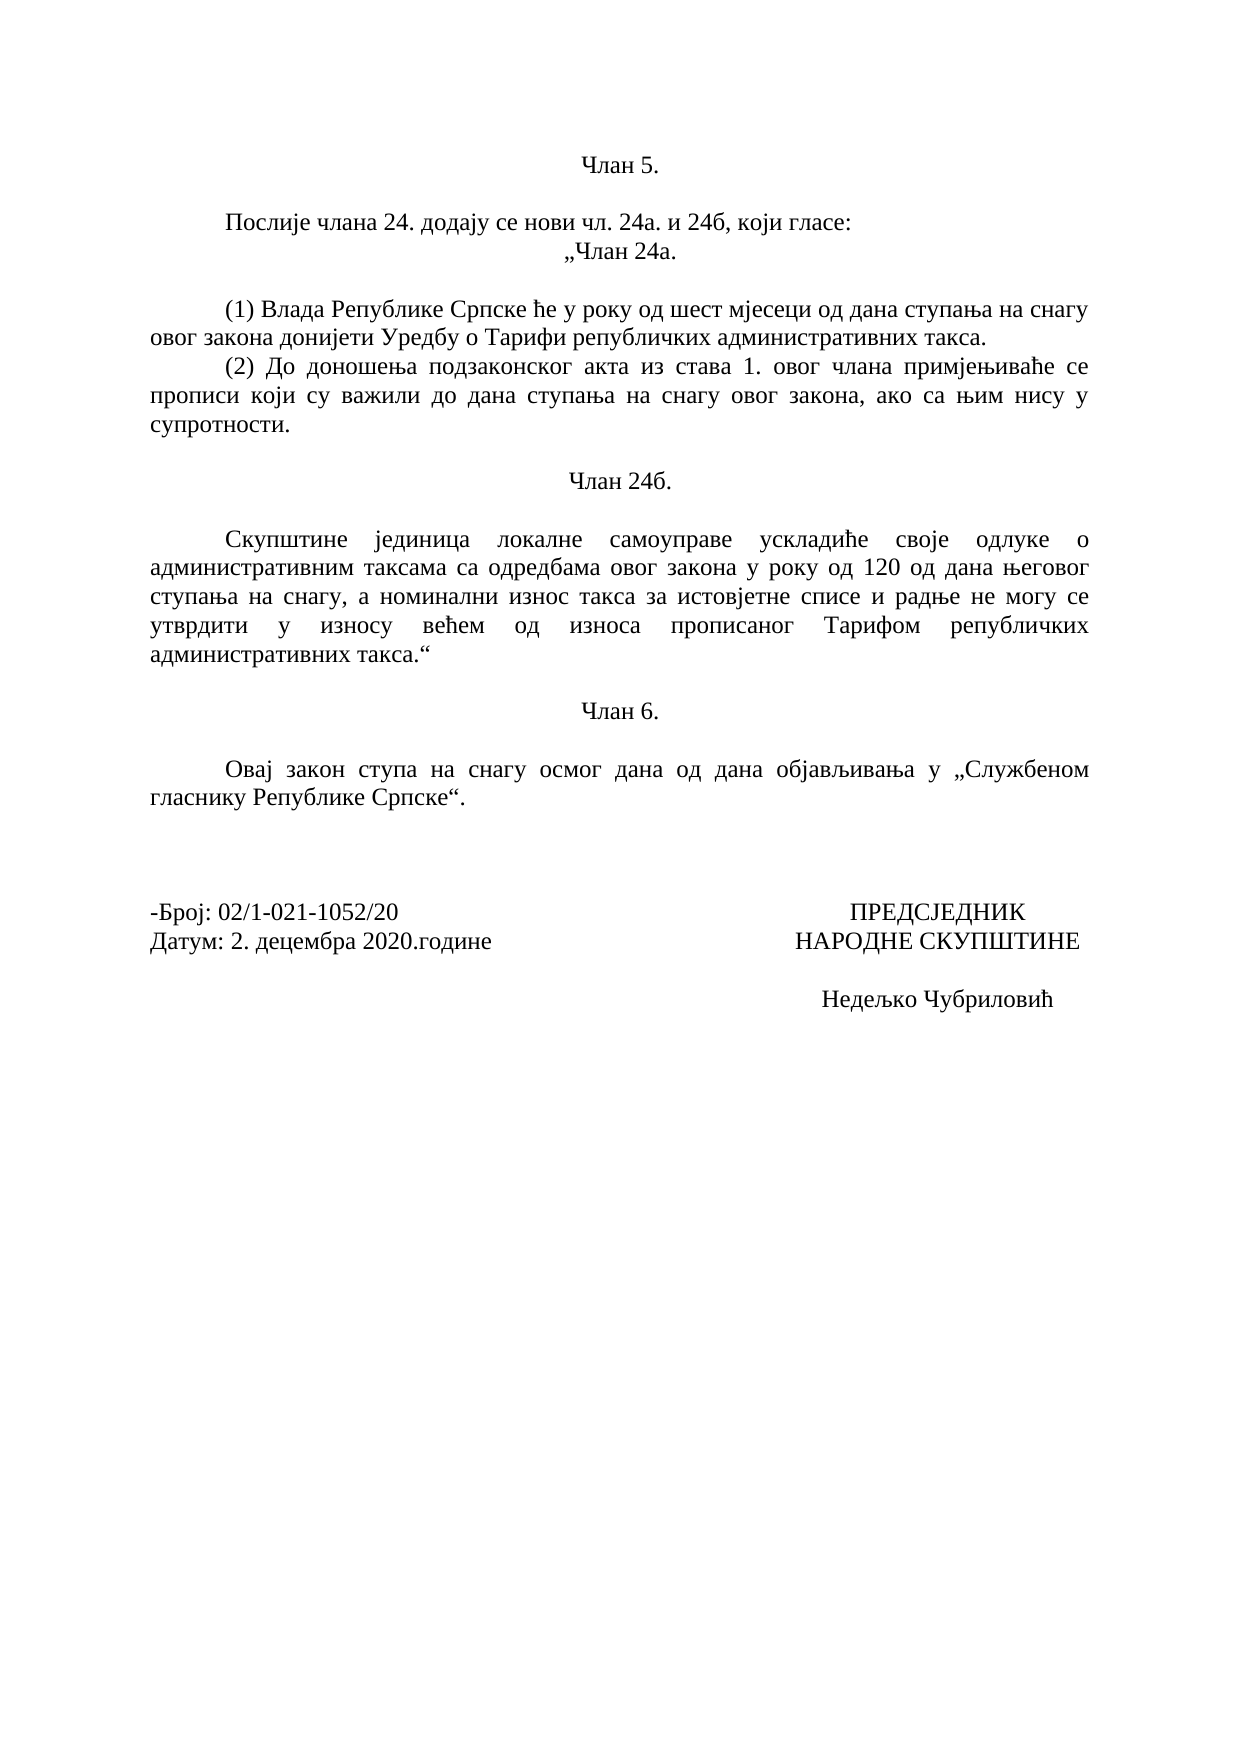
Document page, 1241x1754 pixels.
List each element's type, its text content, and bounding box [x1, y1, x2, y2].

text Члан 6. [150, 696, 1090, 725]
text Члан 5. [150, 150, 1090, 179]
text Недељко Чубриловић [150, 984, 1090, 1012]
text -Број: 02/1-021-1052/20 ПРЕДСЈЕДНИК [150, 897, 1090, 926]
text (1) Влада Републике Српске ће у року од шест мјесеци од дана ступања на снагу овог закона донијети Уредбу о Тарифи републичких административних такса. [150, 294, 1090, 351]
text „Члан 24а. [150, 236, 1090, 265]
text Датум: 2. децембра 2020.године НАРОДНЕ СКУПШТИНЕ [150, 926, 1090, 955]
text Скупштине јединица локалне самоуправе ускладиће своје одлуке о административним таксама са одредбама овог закона у року од 120 од дана његовог ступања на снагу, а номинални износ такса за истовјетне списе и радње не могу се утврдити у износу већем од износа прописаног Тарифом републичких административних такса.“ [150, 524, 1090, 667]
text (2) До доношења подзаконског акта из става 1. овог члана примјењиваће се прописи који су важили до дана ступања на снагу овог закона, ако са њим нису у супротности. [150, 351, 1090, 437]
text Члан 24б. [150, 466, 1090, 495]
text Овај закон ступа на снагу осмог дана од дана објављивања у „Службеном гласнику Републике Српске“. [150, 754, 1090, 811]
text Послије члана 24. додају се нови чл. 24а. и 24б, који гласе: [150, 207, 1090, 236]
